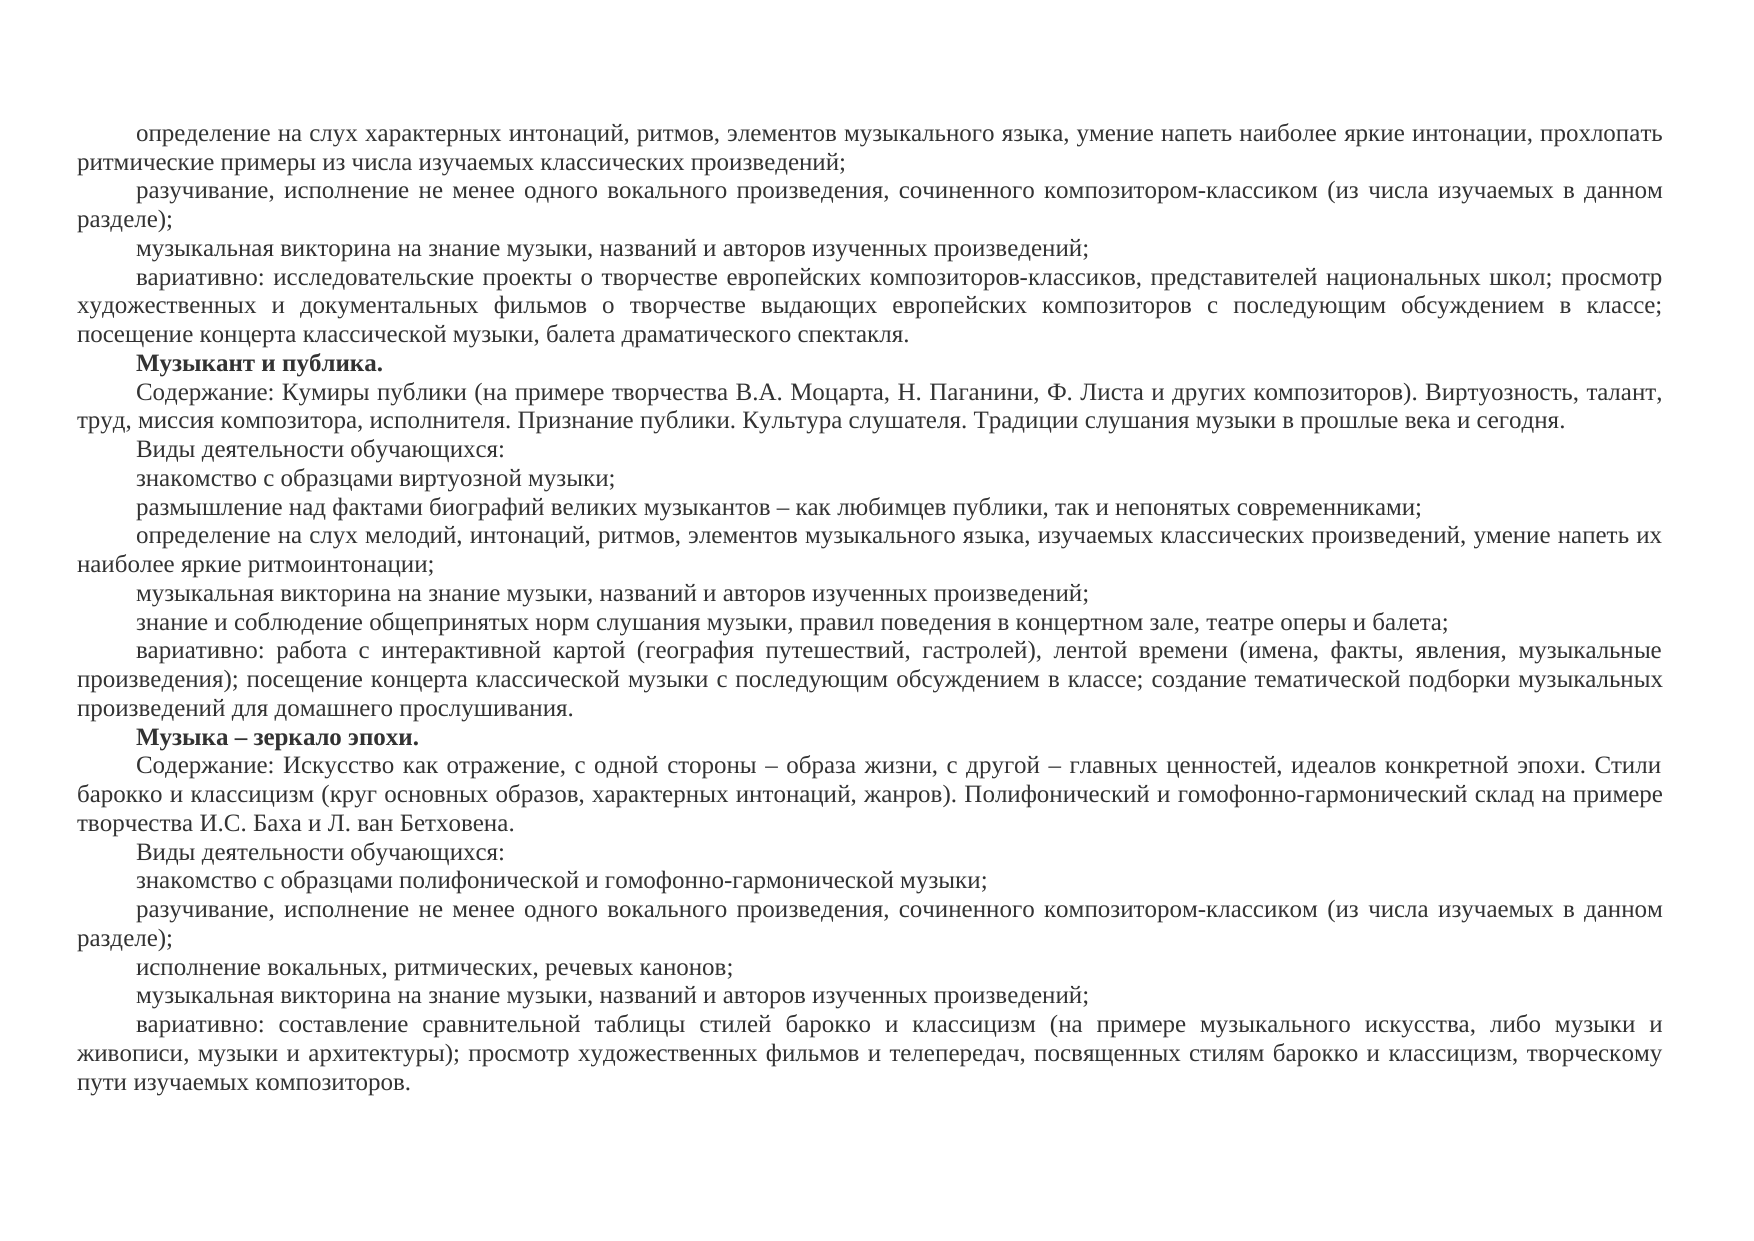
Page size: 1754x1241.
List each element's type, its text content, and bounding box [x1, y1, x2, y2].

text Содержание: Кумиры публики (на примере творчества В.А. Моцарта, Н. Паганини, Ф. Листа и других композиторов). Виртуозность, талант, труд, миссия композитора, исполнителя. Признание публики. Культура слушателя. Традиции слушания музыки в прошлые века и сегодня. [77, 377, 1664, 434]
text Музыка – зеркало эпохи. [77, 722, 1664, 751]
text вариативно: исследовательские проекты о творчестве европейских композиторов-классиков, представителей национальных школ; просмотр художественных и документальных фильмов о творчестве выдающих европейских композиторов с последующим обсуждением в классе; посещение концерта классической музыки, балета драматического спектакля. [77, 262, 1664, 348]
text Музыкант и публика. [77, 348, 1664, 377]
text музыкальная викторина на знание музыки, названий и авторов изученных произведений; [77, 578, 1664, 607]
text определение на слух характерных интонаций, ритмов, элементов музыкального языка, умение напеть наиболее яркие интонации, прохлопать ритмические примеры из числа изучаемых классических произведений; [77, 118, 1664, 176]
text знакомство с образцами виртуозной музыки; [77, 463, 1664, 492]
text размышление над фактами биографий великих музыкантов – как любимцев публики, так и непонятых современниками; [77, 492, 1664, 521]
text Виды деятельности обучающихся: [77, 837, 1664, 866]
text музыкальная викторина на знание музыки, названий и авторов изученных произведений; [77, 981, 1664, 1009]
text знание и соблюдение общепринятых норм слушания музыки, правил поведения в концертном зале, театре оперы и балета; [77, 607, 1664, 636]
text определение на слух мелодий, интонаций, ритмов, элементов музыкального языка, изучаемых классических произведений, умение напеть их наиболее яркие ритмоинтонации; [77, 521, 1664, 578]
text Виды деятельности обучающихся: [77, 434, 1664, 463]
text Содержание: Искусство как отражение, с одной стороны – образа жизни, с другой – главных ценностей, идеалов конкретной эпохи. Стили барокко и классицизм (круг основных образов, характерных интонаций, жанров). Полифонический и гомофонно-гармонический склад на примере творчества И.С. Баха и Л. ван Бетховена. [77, 751, 1664, 837]
text разучивание, исполнение не менее одного вокального произведения, сочиненного композитором-классиком (из числа изучаемых в данном разделе); [77, 176, 1664, 233]
text знакомство с образцами полифонической и гомофонно-гармонической музыки; [77, 866, 1664, 894]
text разучивание, исполнение не менее одного вокального произведения, сочиненного композитором-классиком (из числа изучаемых в данном разделе); [77, 894, 1664, 952]
text музыкальная викторина на знание музыки, названий и авторов изученных произведений; [77, 233, 1664, 262]
text вариативно: составление сравнительной таблицы стилей барокко и классицизм (на примере музыкального искусства, либо музыки и живописи, музыки и архитектуры); просмотр художественных фильмов и телепередач, посвященных стилям барокко и классицизм, творческому пути изучаемых композиторов. [77, 1009, 1664, 1096]
text исполнение вокальных, ритмических, речевых канонов; [77, 952, 1664, 981]
text вариативно: работа с интерактивной картой (география путешествий, гастролей), лентой времени (имена, факты, явления, музыкальные произведения); посещение концерта классической музыки с последующим обсуждением в классе; создание тематической подборки музыкальных произведений для домашнего прослушивания. [77, 636, 1664, 722]
